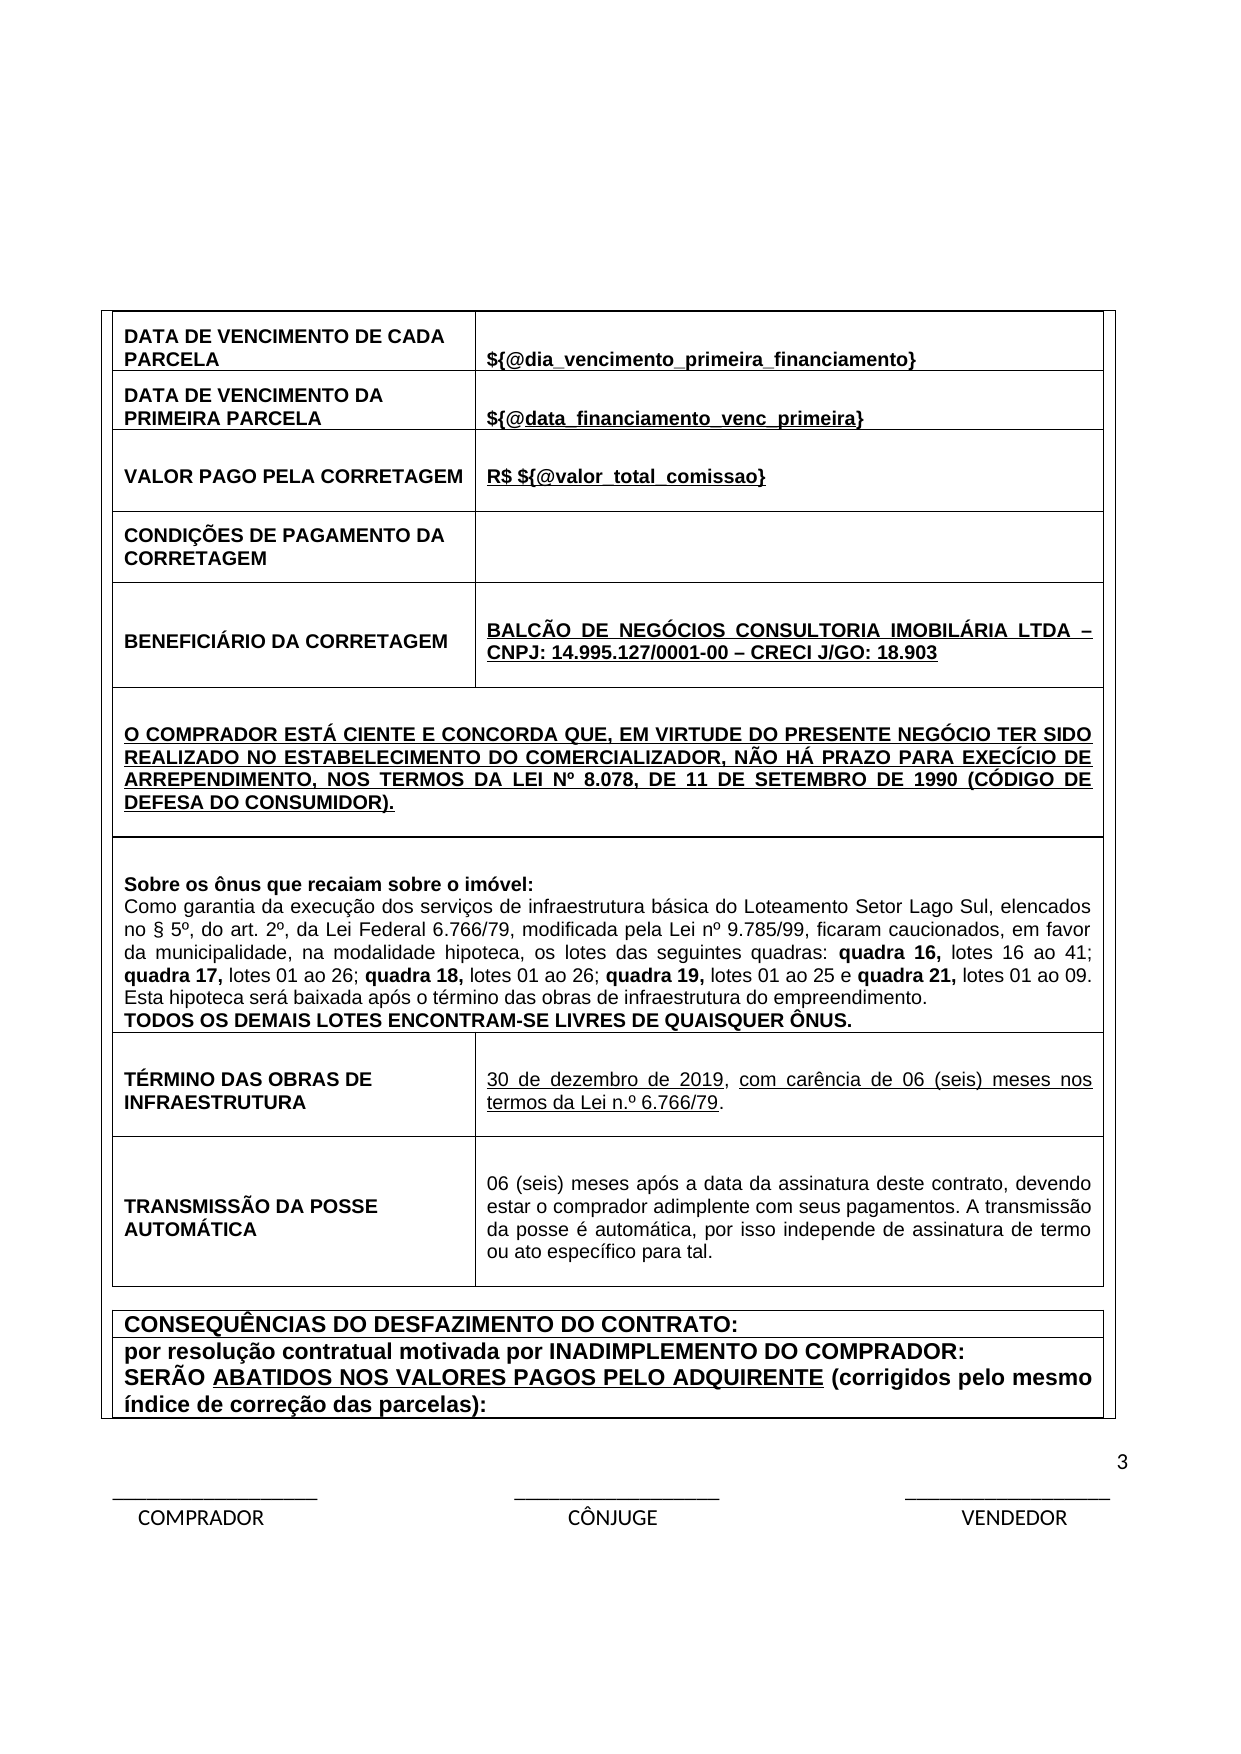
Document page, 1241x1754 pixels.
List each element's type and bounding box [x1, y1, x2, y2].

table_header [102, 311, 1115, 1418]
